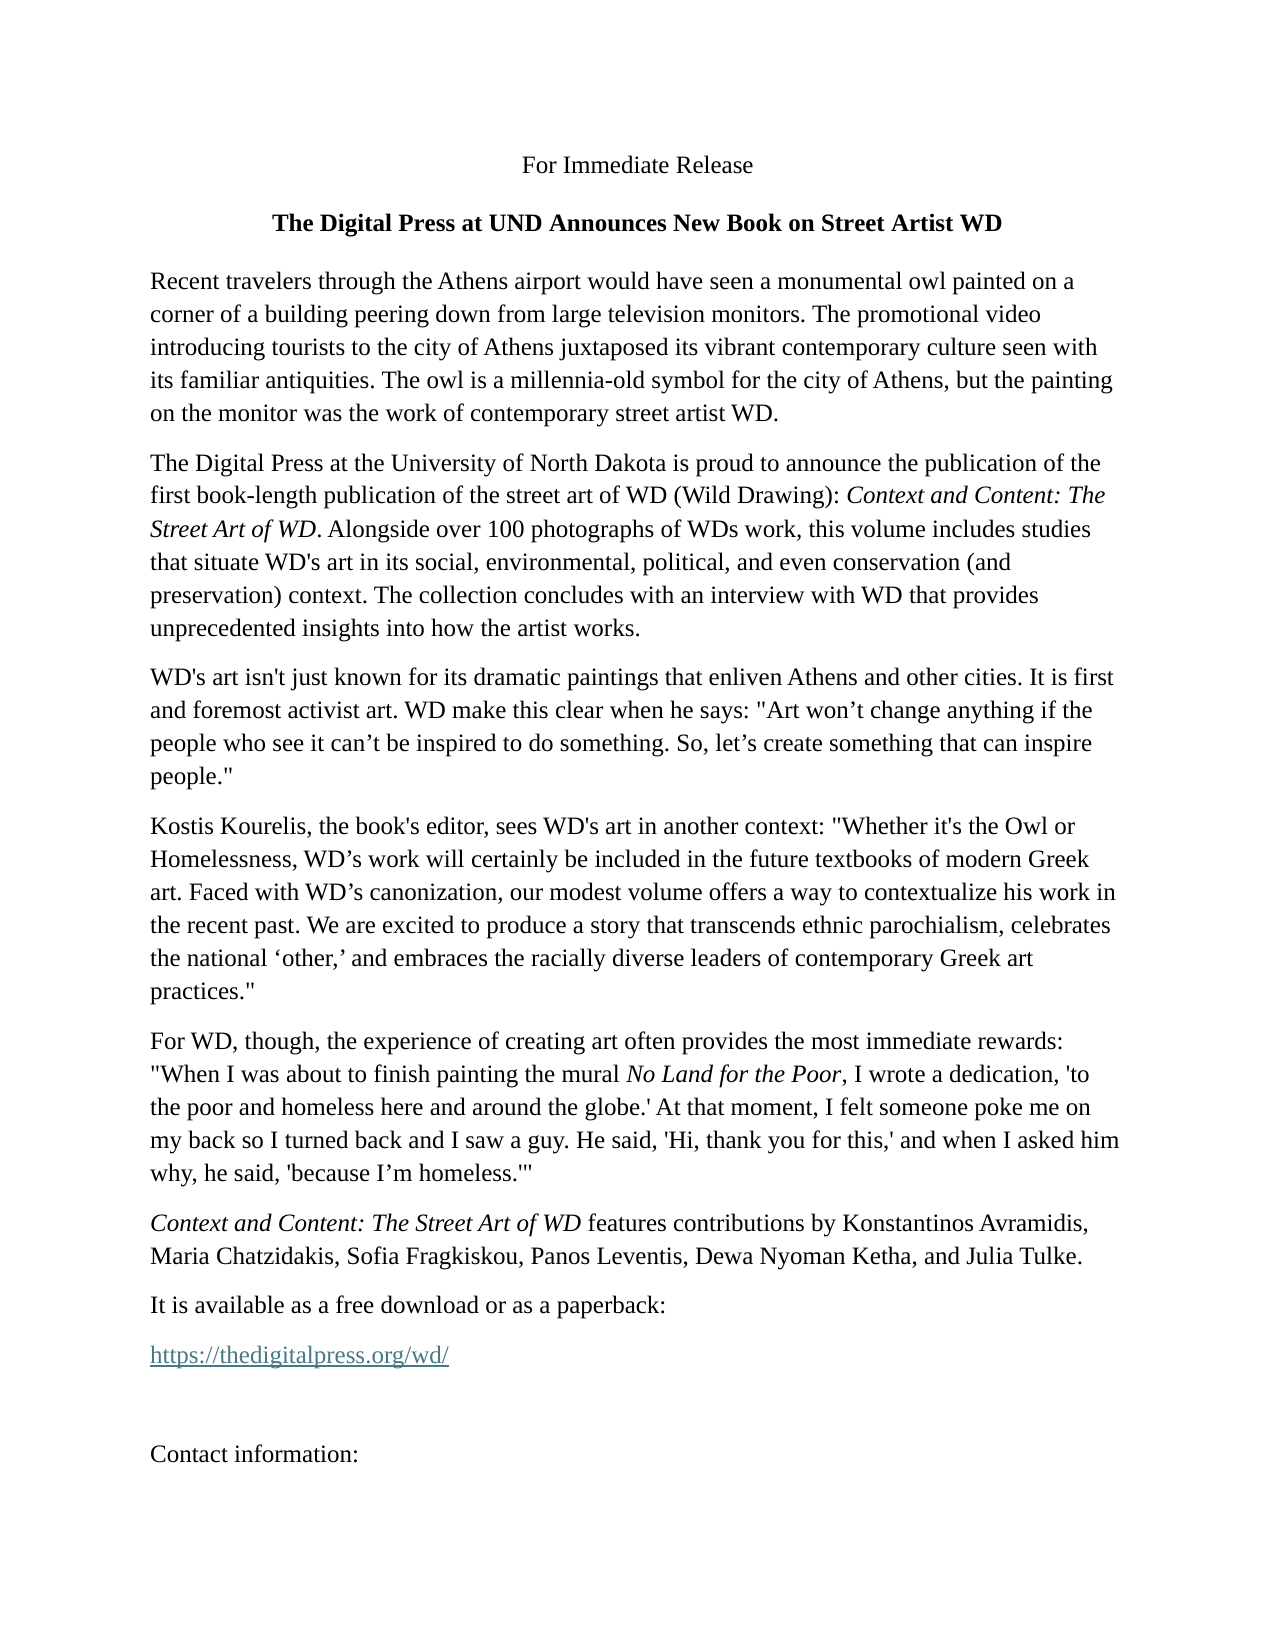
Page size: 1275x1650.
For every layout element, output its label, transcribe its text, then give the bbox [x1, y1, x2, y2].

text It is available as a free download or as a paperback: [150, 1290, 1125, 1319]
text The Digital Press at UND Announces New Book on Street Artist WD [150, 208, 1125, 237]
text For Immediate Release [150, 150, 1125, 179]
text Recent travelers through the Athens airport would have seen a monumental owl painted on a corner of a building peering down from large television monitors. The promotional video introducing tourists to the city of Athens juxtaposed its vibrant contemporary culture seen with its familiar antiquities. The owl is a millennia-old symbol for the city of Athens, but the painting on the monitor was the work of contemporary street artist WD. [150, 266, 1125, 427]
text Kostis Kourelis, the book's editor, sees WD's art in another context: "Whether it's the Owl or Homelessness, WD’s work will certainly be included in the future textbooks of modern Greek art. Faced with WD’s canonization, our modest volume offers a way to contextualize his work in the recent past. We are excited to produce a story that transcends ethnic parochialism, celebrates the national ‘other,’ and embraces the racially diverse leaders of contemporary Greek art practices." [150, 811, 1125, 1005]
text WD's art isn't just known for its dramatic paintings that enliven Athens and other cities. It is first and foremost activist art. WD make this clear when he says: "Art won’t change anything if the people who see it can’t be inspired to do something. So, let’s create something that can inspire people." [150, 662, 1125, 790]
text https://thedigitalpress.org/wd/ [150, 1340, 1125, 1369]
text The Digital Press at the University of North Dakota is proud to announce the publication of the first book-length publication of the street art of WD (Wild Drawing): Context and Content: The Street Art of WD. Alongside over 100 photographs of WDs work, this volume includes studies that situate WD's art in its social, environmental, political, and even conservation (and preservation) context. The collection concludes with an interview with WD that provides unprecedented insights into how the artist works. [150, 448, 1125, 641]
text Context and Content: The Street Art of WD features contributions by Konstantinos Avramidis, Maria Chatzidakis, Sofia Fragkiskou, Panos Leventis, Dewa Nyoman Ketha, and Julia Tulke. [150, 1208, 1125, 1269]
text For WD, though, the experience of creating art often provides the most immediate rewards: "When I was about to finish painting the mural No Land for the Poor, I wrote a dedication, 'to the poor and homeless here and around the globe.' At that moment, I felt someone poke me on my back so I turned back and I saw a guy. He said, 'Hi, thank you for this,' and when I asked him why, he said, 'because I’m homeless.'" [150, 1026, 1125, 1187]
text Contact information: [150, 1439, 1125, 1468]
